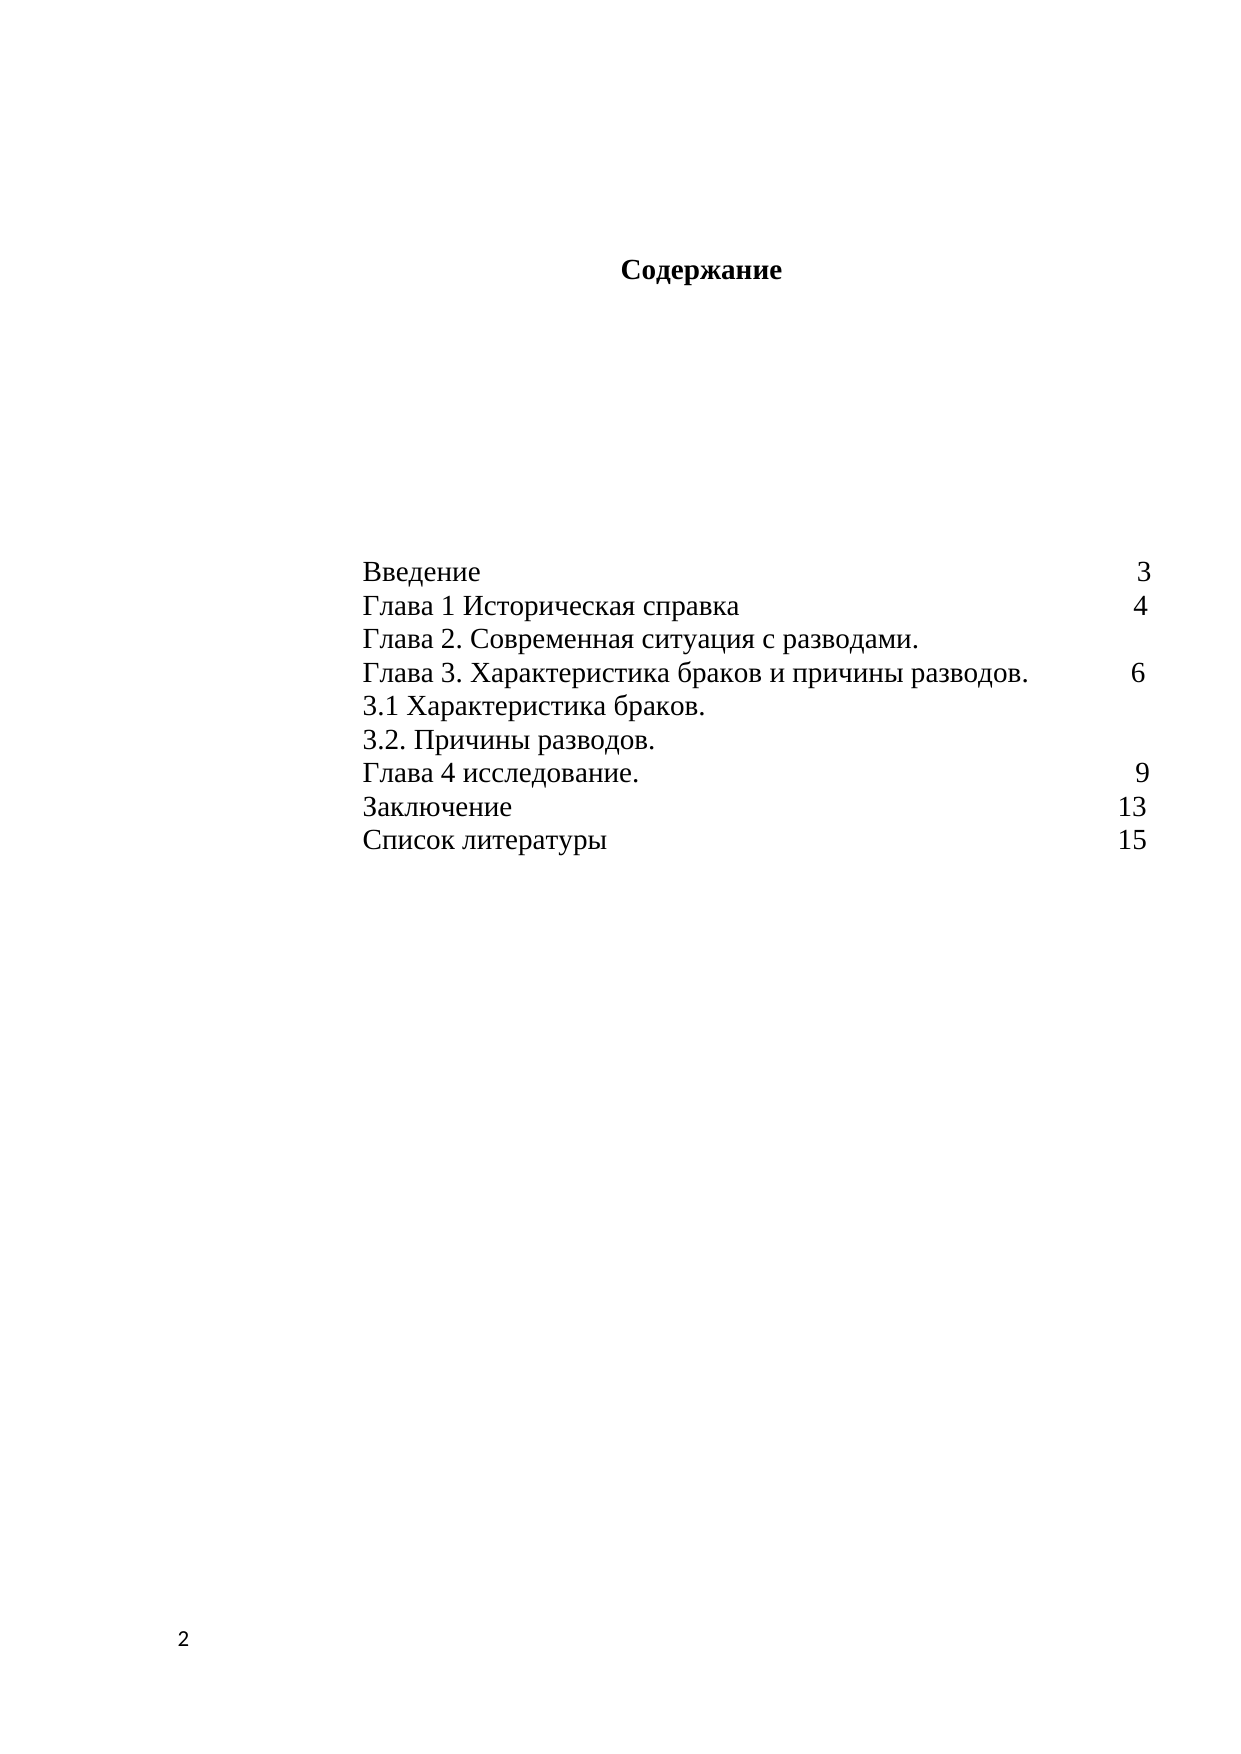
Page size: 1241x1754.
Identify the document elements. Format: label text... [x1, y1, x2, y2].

list Глава 4 исследование. 9 [362, 755, 1152, 789]
list 3.1 Характеристика браков. [362, 688, 1152, 722]
list Список литературы 15 [288, 822, 1152, 856]
list 3.2. Причины разводов. [362, 722, 1152, 755]
list Глава 2. Современная ситуация с разводами. [362, 621, 1152, 655]
list Глава 1 Историческая справка 4 [362, 588, 1152, 621]
list Введение 3 [288, 554, 1152, 588]
list Заключение 13 [288, 789, 1152, 822]
list Глава 3. Характеристика браков и причины разводов. 6 [362, 655, 1152, 688]
text Содержание [177, 252, 1152, 286]
